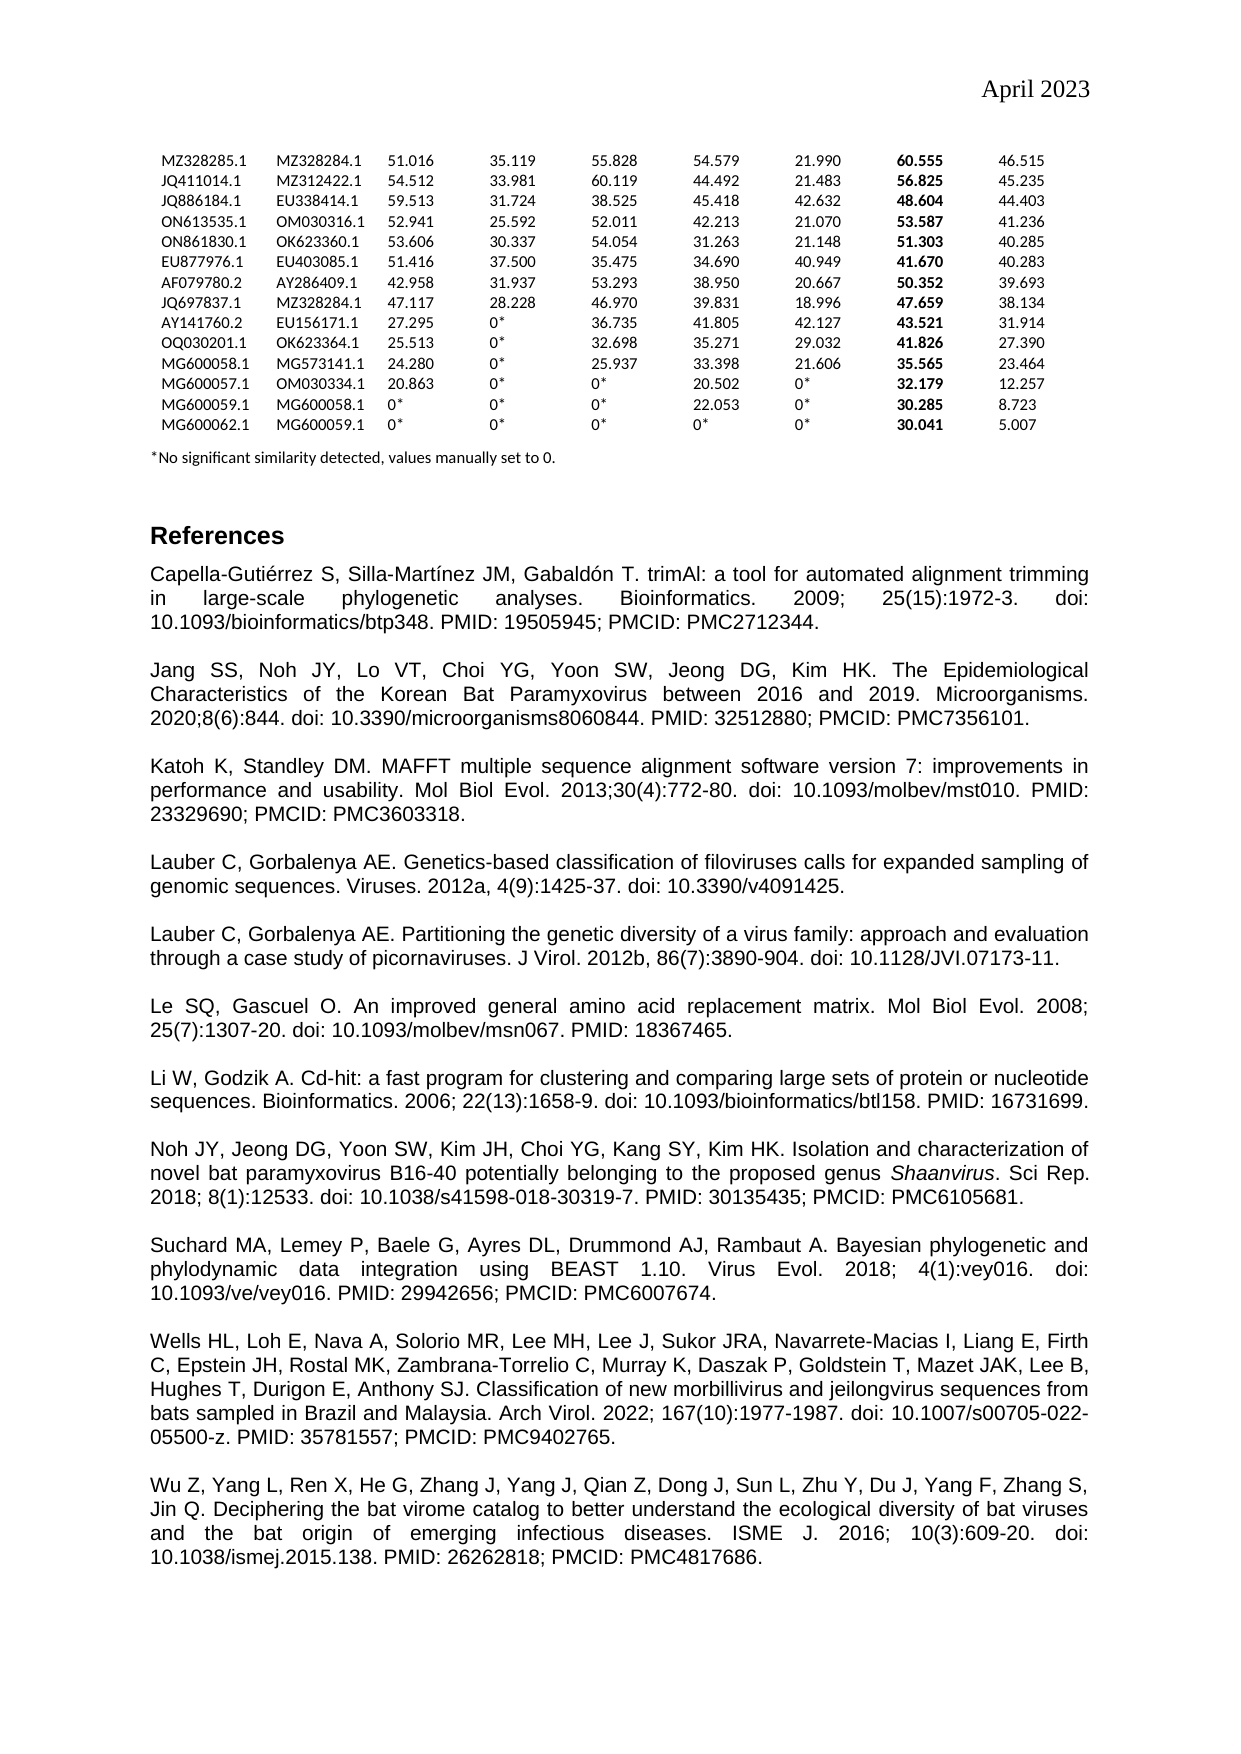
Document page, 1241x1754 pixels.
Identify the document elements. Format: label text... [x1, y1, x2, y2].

table_cell EU403085.1 [265, 252, 376, 272]
table_cell 25.592 [478, 211, 580, 231]
table_cell 37.500 [478, 252, 580, 272]
table_cell 54.579 [682, 150, 783, 170]
table_cell JQ411014.1 [150, 170, 265, 191]
table_cell 0* [478, 353, 580, 373]
table_cell 47.659 [885, 292, 987, 312]
table_cell OK623364.1 [265, 333, 376, 353]
table_cell 35.119 [478, 150, 580, 170]
text Le SQ, Gascuel O. An improved general amino acid replacement matrix. Mol Biol Evol. 2008; 25(7):1307-20. doi: 10.1093/molbev/msn067. PMID: 18367465. [150, 993, 1090, 1041]
text Jang SS, Noh JY, Lo VT, Choi YG, Yoon SW, Jeong DG, Kim HK. The Epidemiological Characteristics of the Korean Bat Paramyxovirus between 2016 and 2019. Microorganisms. 2020;8(6):844. doi: 10.3390/microorganisms8060844. PMID: 32512880; PMCID: PMC7356101. [150, 658, 1090, 730]
text Lauber C, Gorbalenya AE. Genetics-based classification of filoviruses calls for expanded sampling of genomic sequences. Viruses. 2012a, 4(9):1425-37. doi: 10.3390/v4091425. [150, 850, 1090, 898]
table_cell 31.937 [478, 272, 580, 292]
table_cell 38.134 [987, 292, 1090, 312]
table_cell MZ312422.1 [265, 170, 376, 191]
table_cell OK623360.1 [265, 231, 376, 252]
table_cell 0* [478, 313, 580, 333]
table_cell ON861830.1 [150, 231, 265, 252]
table_cell 20.502 [682, 374, 783, 394]
table_cell 8.723 [987, 394, 1090, 414]
table_cell 46.970 [580, 292, 682, 312]
table_cell 32.698 [580, 333, 682, 353]
table_cell 0* [783, 414, 885, 434]
table_cell 43.521 [885, 313, 987, 333]
table_cell 60.555 [885, 150, 987, 170]
table_cell MG600059.1 [150, 394, 265, 414]
table_cell 24.280 [376, 353, 478, 373]
table_cell 21.070 [783, 211, 885, 231]
table_cell 0* [478, 394, 580, 414]
table_cell 30.041 [885, 414, 987, 434]
table_cell 27.390 [987, 333, 1090, 353]
table_cell 35.565 [885, 353, 987, 373]
table_cell AY141760.2 [150, 313, 265, 333]
table_cell 55.828 [580, 150, 682, 170]
table_cell 30.285 [885, 394, 987, 414]
table_cell OM030334.1 [265, 374, 376, 394]
table_cell 40.949 [783, 252, 885, 272]
table_cell 42.632 [783, 191, 885, 211]
table_cell 48.604 [885, 191, 987, 211]
table_cell 32.179 [885, 374, 987, 394]
table_cell 52.011 [580, 211, 682, 231]
text *No significant similarity detected, values manually set to 0. [150, 447, 1090, 467]
table_cell 53.606 [376, 231, 478, 252]
table_cell 46.515 [987, 150, 1090, 170]
text References [150, 521, 1090, 550]
table_cell 60.119 [580, 170, 682, 191]
table_cell 34.690 [682, 252, 783, 272]
table_cell 51.016 [376, 150, 478, 170]
table_cell 38.525 [580, 191, 682, 211]
text Capella-Gutiérrez S, Silla-Martínez JM, Gabaldón T. trimAl: a tool for automated alignment trimming in large-scale phylogenetic analyses. Bioinformatics. 2009; 25(15):1972-3. doi: 10.1093/bioinformatics/btp348. PMID: 19505945; PMCID: PMC2712344. [150, 562, 1090, 634]
text Wells HL, Loh E, Nava A, Solorio MR, Lee MH, Lee J, Sukor JRA, Navarrete-Macias I, Liang E, Firth C, Epstein JH, Rostal MK, Zambrana-Torrelio C, Murray K, Daszak P, Goldstein T, Mazet JAK, Lee B, Hughes T, Durigon E, Anthony SJ. Classification of new morbillivirus and jeilongvirus sequences from bats sampled in Brazil and Malaysia. Arch Virol. 2022; 167(10):1977-1987. doi: 10.1007/s00705-022-05500-z. PMID: 35781557; PMCID: PMC9402765. [150, 1329, 1090, 1449]
table_cell 59.513 [376, 191, 478, 211]
table_cell 25.513 [376, 333, 478, 353]
table_cell 21.990 [783, 150, 885, 170]
table_cell 56.825 [885, 170, 987, 191]
table_cell OM030316.1 [265, 211, 376, 231]
table_cell 20.667 [783, 272, 885, 292]
table_cell 42.958 [376, 272, 478, 292]
table_cell 0* [682, 414, 783, 434]
text Wu Z, Yang L, Ren X, He G, Zhang J, Yang J, Qian Z, Dong J, Sun L, Zhu Y, Du J, Yang F, Zhang S, Jin Q. Deciphering the bat virome catalog to better understand the ecological diversity of bat viruses and the bat origin of emerging infectious diseases. ISME J. 2016; 10(3):609-20. doi: 10.1038/ismej.2015.138. PMID: 26262818; PMCID: PMC4817686. [150, 1473, 1090, 1568]
table_cell 39.693 [987, 272, 1090, 292]
table_cell 22.053 [682, 394, 783, 414]
table_cell 0* [478, 333, 580, 353]
text Katoh K, Standley DM. MAFFT multiple sequence alignment software version 7: improvements in performance and usability. Mol Biol Evol. 2013;30(4):772-80. doi: 10.1093/molbev/mst010. PMID: 23329690; PMCID: PMC3603318. [150, 754, 1090, 826]
table_cell 12.257 [987, 374, 1090, 394]
table_cell 47.117 [376, 292, 478, 312]
table_cell 50.352 [885, 272, 987, 292]
table_cell 38.950 [682, 272, 783, 292]
table_cell 18.996 [783, 292, 885, 312]
table_cell JQ886184.1 [150, 191, 265, 211]
table_cell 40.283 [987, 252, 1090, 272]
table_cell 0* [376, 394, 478, 414]
text Lauber C, Gorbalenya AE. Partitioning the genetic diversity of a virus family: approach and evaluation through a case study of picornaviruses. J Virol. 2012b, 86(7):3890-904. doi: 10.1128/JVI.07173-11. [150, 922, 1090, 969]
table_cell 41.670 [885, 252, 987, 272]
table_cell 40.285 [987, 231, 1090, 252]
table_cell 0* [783, 394, 885, 414]
table_cell ON613535.1 [150, 211, 265, 231]
table_cell 54.054 [580, 231, 682, 252]
table_cell 31.914 [987, 313, 1090, 333]
table_cell 31.724 [478, 191, 580, 211]
table_cell MG600057.1 [150, 374, 265, 394]
table_cell 25.937 [580, 353, 682, 373]
table_cell 31.263 [682, 231, 783, 252]
table_cell EU877976.1 [150, 252, 265, 272]
table_cell MZ328284.1 [265, 150, 376, 170]
table_cell 39.831 [682, 292, 783, 312]
table_cell 45.235 [987, 170, 1090, 191]
table_cell 33.981 [478, 170, 580, 191]
table_cell 45.418 [682, 191, 783, 211]
table_cell 54.512 [376, 170, 478, 191]
table_cell 5.007 [987, 414, 1090, 434]
table_cell 21.483 [783, 170, 885, 191]
table_cell JQ697837.1 [150, 292, 265, 312]
table_cell OQ030201.1 [150, 333, 265, 353]
table_cell 44.492 [682, 170, 783, 191]
table_cell 36.735 [580, 313, 682, 333]
table_cell MG573141.1 [265, 353, 376, 373]
table_cell 0* [376, 414, 478, 434]
table_cell 41.826 [885, 333, 987, 353]
table_cell 53.293 [580, 272, 682, 292]
table_cell 44.403 [987, 191, 1090, 211]
table_cell MG600058.1 [265, 394, 376, 414]
table_cell EU338414.1 [265, 191, 376, 211]
table_cell AY286409.1 [265, 272, 376, 292]
table_cell 41.805 [682, 313, 783, 333]
table_cell 33.398 [682, 353, 783, 373]
text Noh JY, Jeong DG, Yoon SW, Kim JH, Choi YG, Kang SY, Kim HK. Isolation and characterization of novel bat paramyxovirus B16-40 potentially belonging to the proposed genus Shaanvirus. Sci Rep. 2018; 8(1):12533. doi: 10.1038/s41598-018-30319-7. PMID: 30135435; PMCID: PMC6105681. [150, 1137, 1090, 1209]
table_cell 0* [580, 414, 682, 434]
table_cell 35.271 [682, 333, 783, 353]
table_cell 0* [580, 394, 682, 414]
table_cell MZ328285.1 [150, 150, 265, 170]
table_cell MG600062.1 [150, 414, 265, 434]
table_cell 29.032 [783, 333, 885, 353]
table_cell 0* [580, 374, 682, 394]
table_cell 42.127 [783, 313, 885, 333]
table_cell 41.236 [987, 211, 1090, 231]
table_cell 0* [783, 374, 885, 394]
table_cell 28.228 [478, 292, 580, 312]
table_cell 0* [478, 414, 580, 434]
table_cell 53.587 [885, 211, 987, 231]
table_cell 0* [478, 374, 580, 394]
table_cell EU156171.1 [265, 313, 376, 333]
table_cell 51.416 [376, 252, 478, 272]
table_cell AF079780.2 [150, 272, 265, 292]
table_cell MG600059.1 [265, 414, 376, 434]
table_cell 27.295 [376, 313, 478, 333]
table_cell 35.475 [580, 252, 682, 272]
table_cell 21.606 [783, 353, 885, 373]
text Li W, Godzik A. Cd-hit: a fast program for clustering and comparing large sets of protein or nucleotide sequences. Bioinformatics. 2006; 22(13):1658-9. doi: 10.1093/bioinformatics/btl158. PMID: 16731699. [150, 1065, 1090, 1113]
text Suchard MA, Lemey P, Baele G, Ayres DL, Drummond AJ, Rambaut A. Bayesian phylogenetic and phylodynamic data integration using BEAST 1.10. Virus Evol. 2018; 4(1):vey016. doi: 10.1093/ve/vey016. PMID: 29942656; PMCID: PMC6007674. [150, 1233, 1090, 1305]
table_cell MG600058.1 [150, 353, 265, 373]
table_cell 23.464 [987, 353, 1090, 373]
table_cell 20.863 [376, 374, 478, 394]
table_cell 42.213 [682, 211, 783, 231]
table_cell 21.148 [783, 231, 885, 252]
table_cell 30.337 [478, 231, 580, 252]
table_cell 51.303 [885, 231, 987, 252]
table_cell 52.941 [376, 211, 478, 231]
table_cell MZ328284.1 [265, 292, 376, 312]
